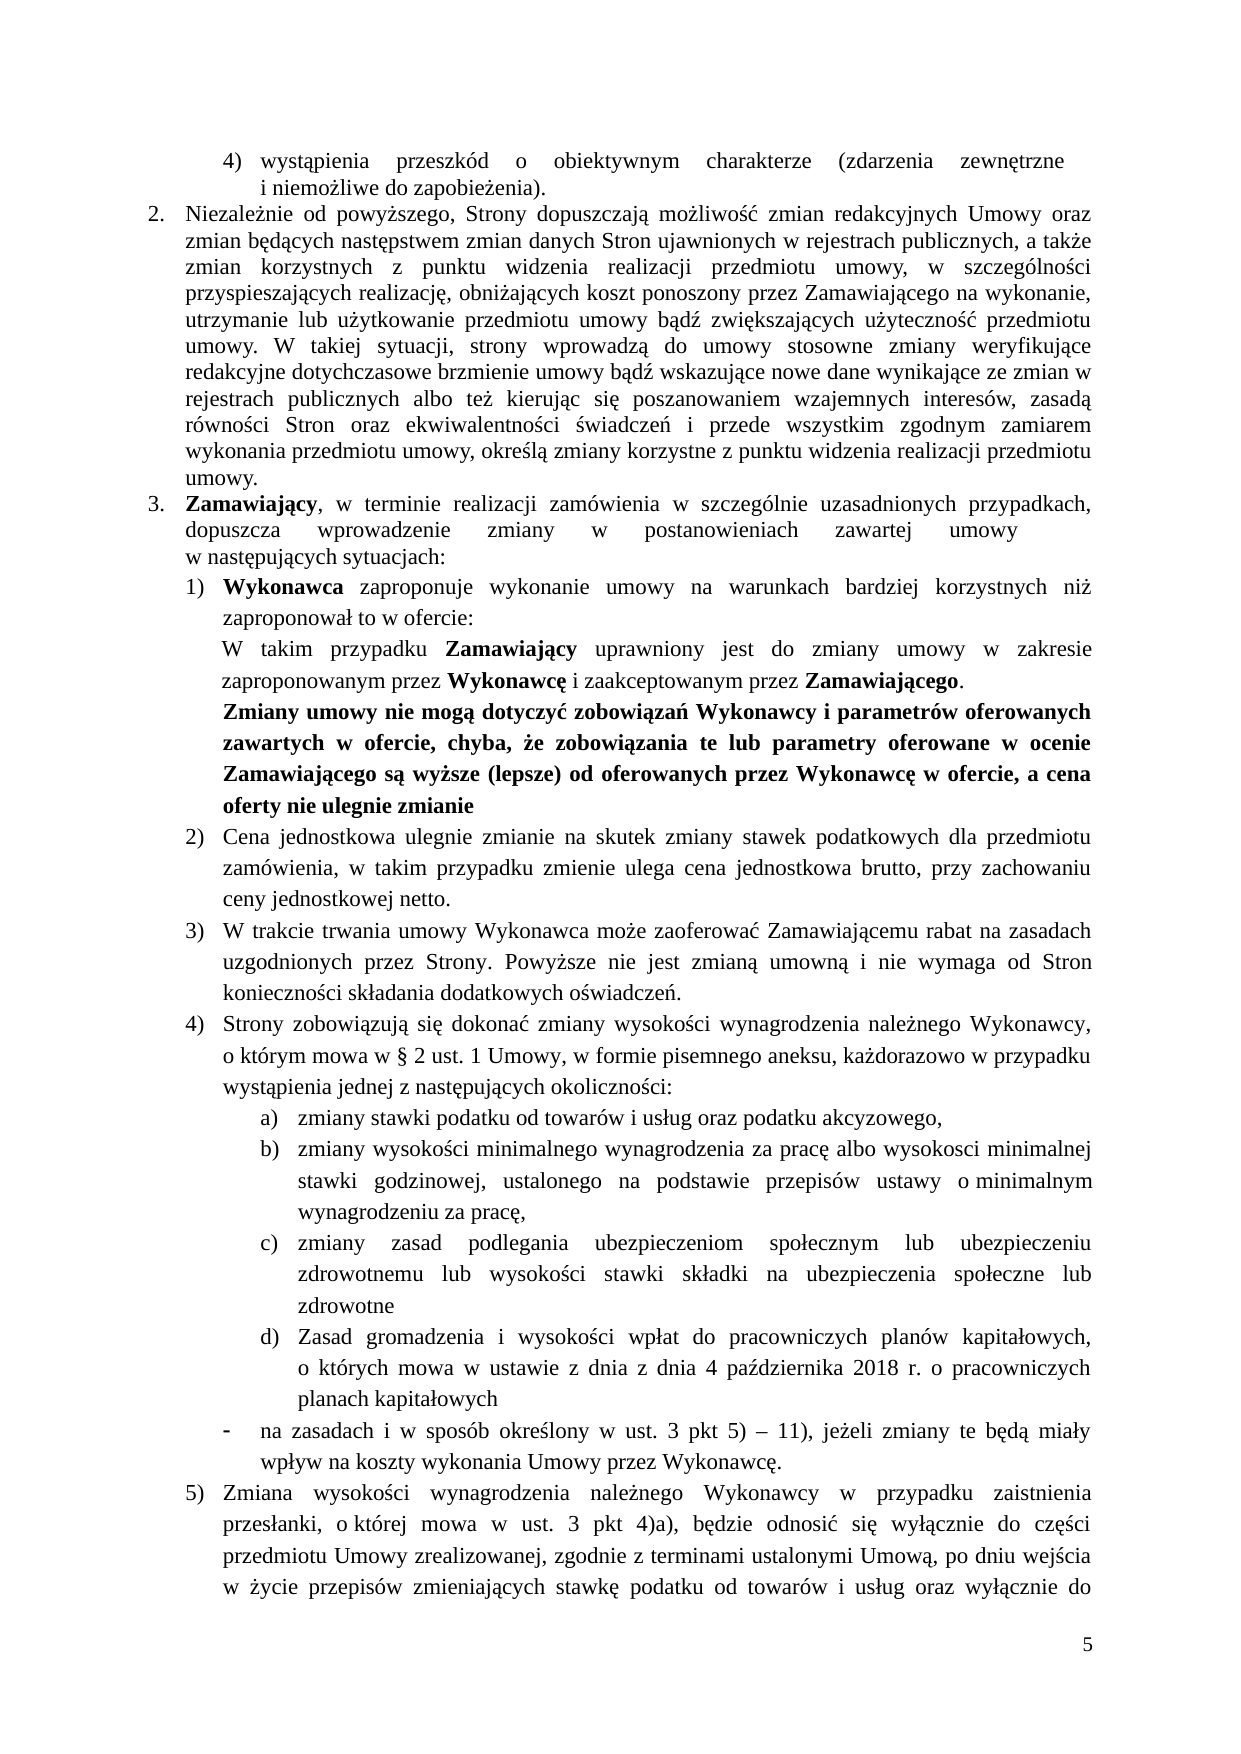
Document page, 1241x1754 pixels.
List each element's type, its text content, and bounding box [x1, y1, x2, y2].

list Strony zobowiązują się dokonać zmiany wysokości wynagrodzenia należnego Wykonawcy, o którym mowa w § 2 ust. 1 Umowy, w formie pisemnego aneksu, każdorazowo w przypadku wystąpienia jednej z następujących okoliczności: [185, 1007, 1093, 1101]
text Zmiany umowy nie mogą dotyczyć zobowiązań Wykonawcy i parametrów oferowanych zawartych w ofercie, chyba, że zobowiązania te lub parametry oferowane w ocenie Zamawiającego są wyższe (lepsze) od oferowanych przez Wykonawcę w ofercie, a cena oferty nie ulegnie zmianie [223, 694, 1093, 819]
list zmiany wysokości minimalnego wynagrodzenia za pracę albo wysokosci minimalnej stawki godzinowej, ustalonego na podstawie przepisów ustawy o minimalnym wynagrodzeniu za pracę, [260, 1132, 1093, 1226]
list Cena jednostkowa ulegnie zmianie na skutek zmiany stawek podatkowych dla przedmiotu zamówienia, w takim przypadku zmienie ulega cena jednostkowa brutto, przy zachowaniu ceny jednostkowej netto. [185, 819, 1093, 913]
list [185, 1476, 1093, 1601]
list W trakcie trwania umowy Wykonawca może zaoferować Zamawiającemu rabat na zasadach uzgodnionych przez Strony. Powyższe nie jest zmianą umowną i nie wymaga od Stron konieczności składania dodatkowych oświadczeń. [185, 913, 1093, 1007]
list na zasadach i w sposób określony w ust. 3 pkt 5) – 11), jeżeli zmiany te będą miały wpływ na koszty wykonania Umowy przez Wykonawcę. [223, 1413, 1093, 1476]
text W takim przypadku Zamawiający uprawniony jest do zmiany umowy w zakresie zaproponowanym przez Wykonawcę i zaakceptowanym przez Zamawiającego. [221, 632, 1093, 694]
list zmiany stawki podatku od towarów i usług oraz podatku akcyzowego, [260, 1101, 1093, 1132]
list Wykonawca zaproponuje wykonanie umowy na warunkach bardziej korzystnych niż zaproponował to w ofercie: [185, 569, 1093, 632]
list wystąpienia przeszkód o obiektywnym charakterze (zdarzenia zewnętrzne i niemożliwe do zapobieżenia). [223, 148, 1093, 200]
list Zasad gromadzenia i wysokości wpłat do pracowniczych planów kapitałowych, o których mowa w ustawie z dnia z dnia 4 października 2018 r. o pracowniczych planach kapitałowych [260, 1319, 1093, 1413]
list zmiany zasad podlegania ubezpieczeniom społecznym lub ubezpieczeniu zdrowotnemu lub wysokości stawki składki na ubezpieczenia społeczne lub zdrowotne [260, 1226, 1093, 1319]
list Niezależnie od powyższego, Strony dopuszczają możliwość zmian redakcyjnych Umowy oraz zmian będących następstwem zmian danych Stron ujawnionych w rejestrach publicznych, a także zmian korzystnych z punktu widzenia realizacji przedmiotu umowy, w szczególności przyspieszających realizację, obniżających koszt ponoszony przez Zamawiającego na wykonanie, utrzymanie lub użytkowanie przedmiotu umowy bądź zwiększających użyteczność przedmiotu umowy. W takiej sytuacji, strony wprowadzą do umowy stosowne zmiany weryfikujące redakcyjne dotychczasowe brzmienie umowy bądź wskazujące nowe dane wynikające ze zmian w rejestrach publicznych albo też kierując się poszanowaniem wzajemnych interesów, zasadą równości Stron oraz ekwiwalentności świadczeń i przede wszystkim zgodnym zamiarem wykonania przedmiotu umowy, określą zmiany korzystne z punktu widzenia realizacji przedmiotu umowy. [148, 200, 1093, 490]
list Zamawiający, w terminie realizacji zamówienia w szczególnie uzasadnionych przypadkach, dopuszcza wprowadzenie zmiany w postanowieniach zawartej umowy w następujących sytuacjach: [148, 490, 1093, 569]
